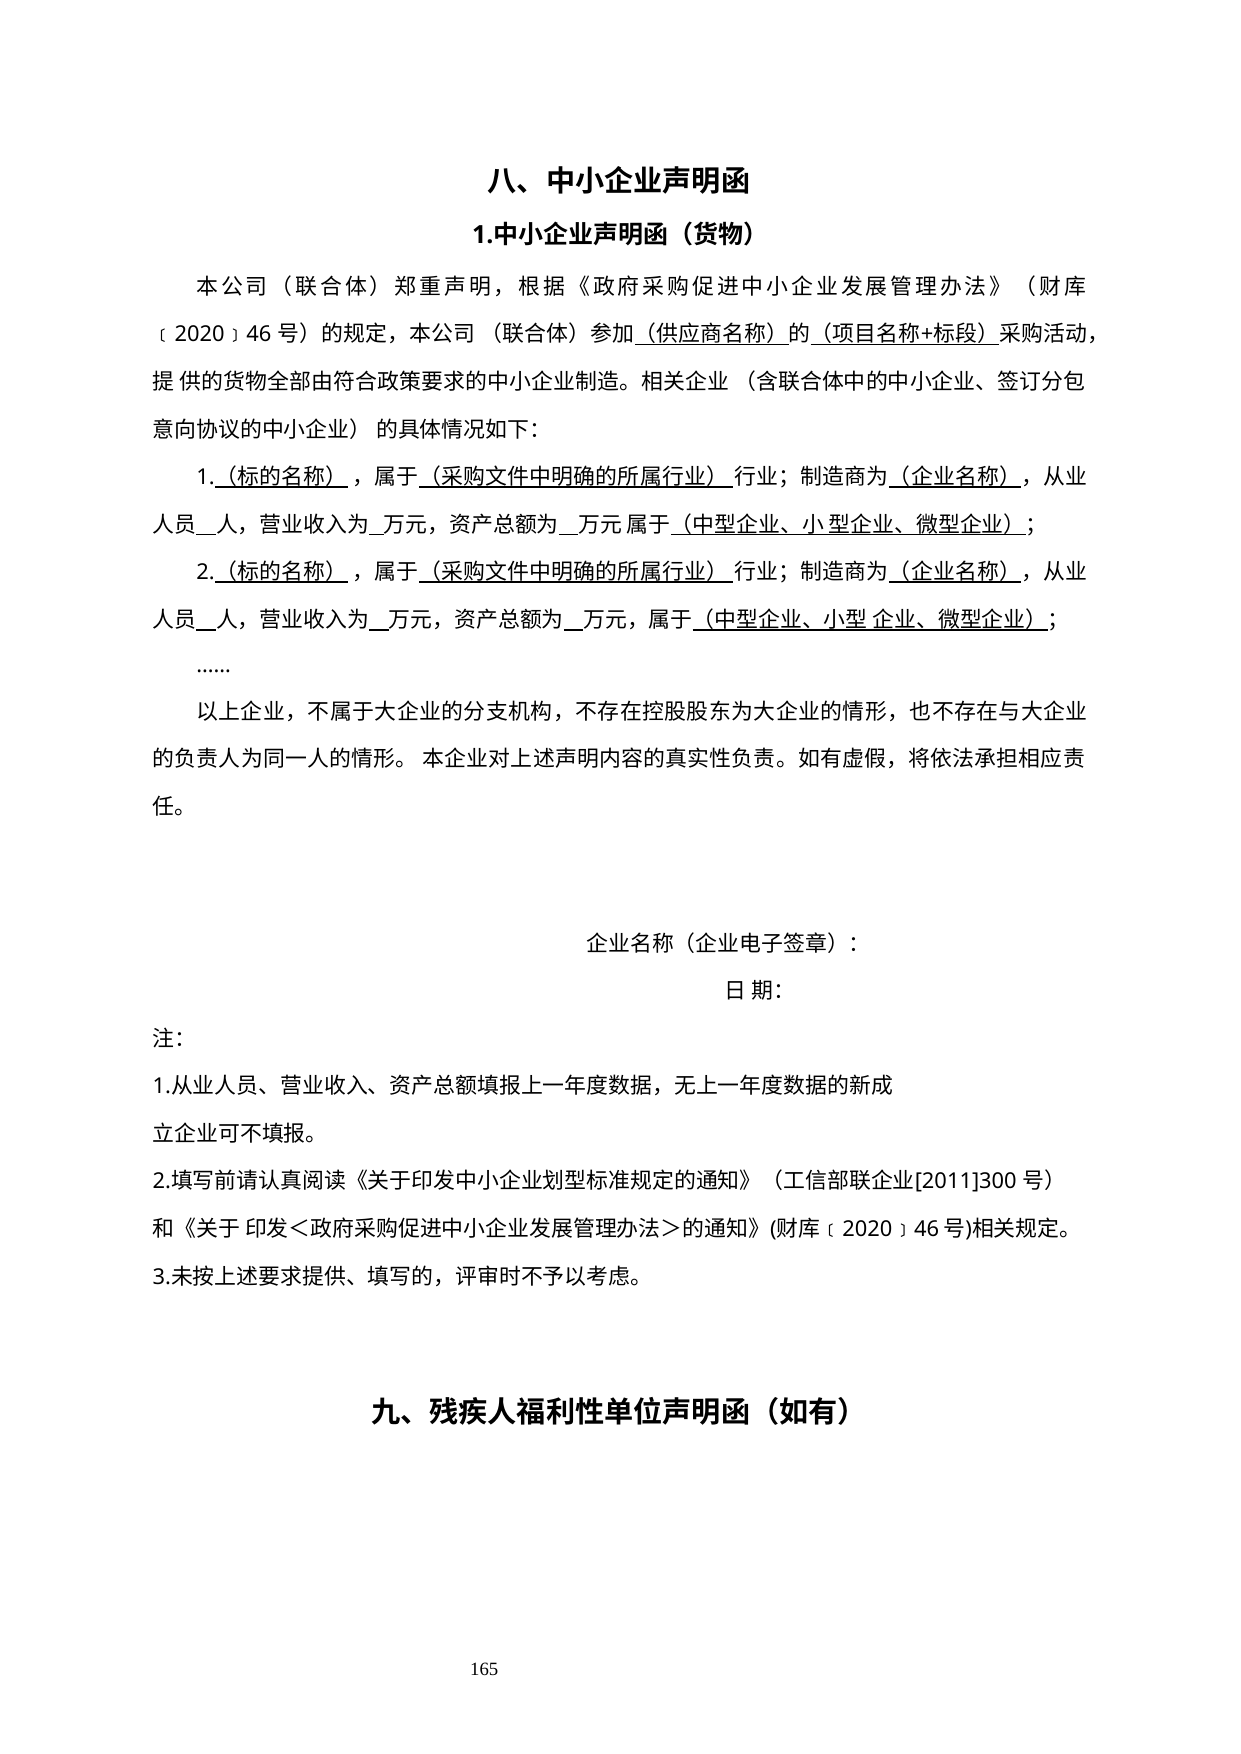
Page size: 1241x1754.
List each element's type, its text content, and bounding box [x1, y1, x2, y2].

text 1.（标的名称） ，属于（采购文件中明确的所属行业） 行业；制造商为（企业名称），从业人员 人，营业收入为 万元，资产总额为 万元 属于（中型企业、小 型企业、微型企业）； [152, 459, 1088, 538]
text 九、残疾人福利性单位声明函（如有） [152, 1381, 1085, 1433]
text 企业名称（企业电子签章）： [152, 926, 1088, 957]
text 2.填写前请认真阅读《关于印发中小企业划型标准规定的通知》（工信部联企业[2011]300 号）和《关于 印发＜政府采购促进中小企业发展管理办法＞的通知》(财库﹝2020﹞46号)相关规定。 [152, 1163, 1088, 1243]
text 3.未按上述要求提供、填写的，评审时不予以考虑。 [152, 1259, 1088, 1290]
text 注： [152, 1021, 1088, 1052]
text 本公司（联合体）郑重声明，根据《政府采购促进中小企业发展管理办法》（财库﹝2020﹞46 号）的规定，本公司 （联合体）参加（供应商名称）的（项目名称+标段）采购活动，提 供的货物全部由符合政策要求的中小企业制造。相关企业 （含联合体中的中小企业、签订分包意向协议的中小企业） 的具体情况如下： [152, 269, 1088, 443]
text 1.从业人员、营业收入、资产总额填报上一年度数据，无上一年度数据的新成 [152, 1068, 1088, 1100]
text …… [152, 649, 1088, 679]
text 日 期： [152, 973, 1088, 1005]
text 八、中小企业声明函 [152, 150, 1085, 202]
text 以上企业，不属于大企业的分支机构，不存在控股股东为大企业的情形，也不存在与大企业的负责人为同一人的情形。 本企业对上述声明内容的真实性负责。如有虚假，将依法承担相应责任。 [152, 694, 1088, 821]
text 立企业可不填报。 [152, 1116, 1088, 1148]
text 2.（标的名称） ，属于（采购文件中明确的所属行业） 行业；制造商为（企业名称），从业人员 人，营业收入为 万元，资产总额为 万元，属于（中型企业、小型 企业、微型企业）； [152, 554, 1088, 633]
text 1.中小企业声明函（货物） [152, 214, 1088, 251]
